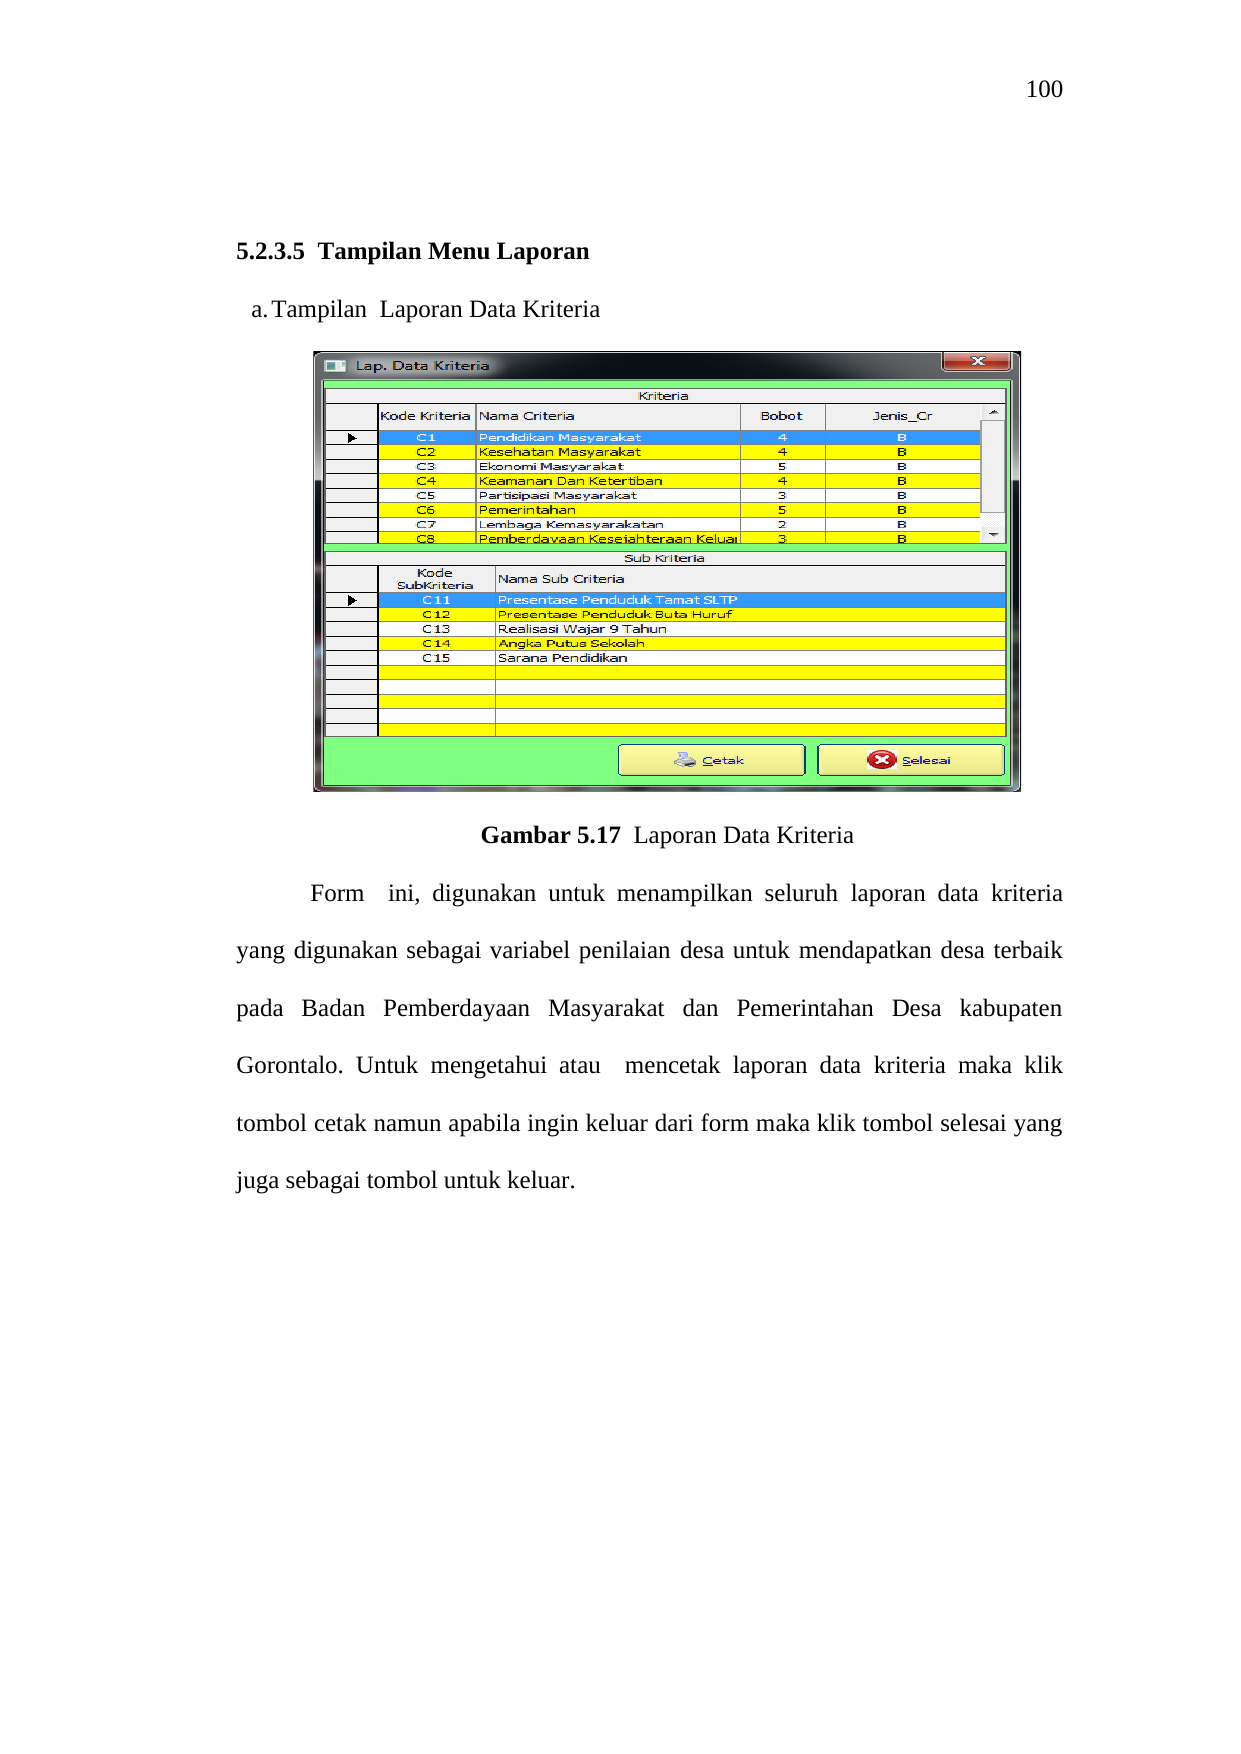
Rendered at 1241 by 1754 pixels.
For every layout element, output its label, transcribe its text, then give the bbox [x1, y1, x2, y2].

list Form ini, digunakan untuk menampilkan seluruh laporan data kriteria yang digunakan sebagai variabel penilaian desa untuk mendapatkan desa terbaik pada Badan Pemberdayaan Masyarakat dan Pemerintahan Desa kabupaten Gorontalo. Untuk mengetahui atau mencetak laporan data kriteria maka klik tombol cetak namun apabila ingin keluar dari form maka klik tombol selesai yang juga sebagai tombol untuk keluar. [236, 878, 1063, 1194]
picture [313, 351, 1022, 792]
list Gambar 5.17 Laporan Data Kriteria [271, 821, 1063, 849]
list 5.2.3.5 Tampilan Menu Laporan [236, 236, 1063, 265]
list Tampilan Laporan Data Kriteria [251, 294, 1063, 322]
